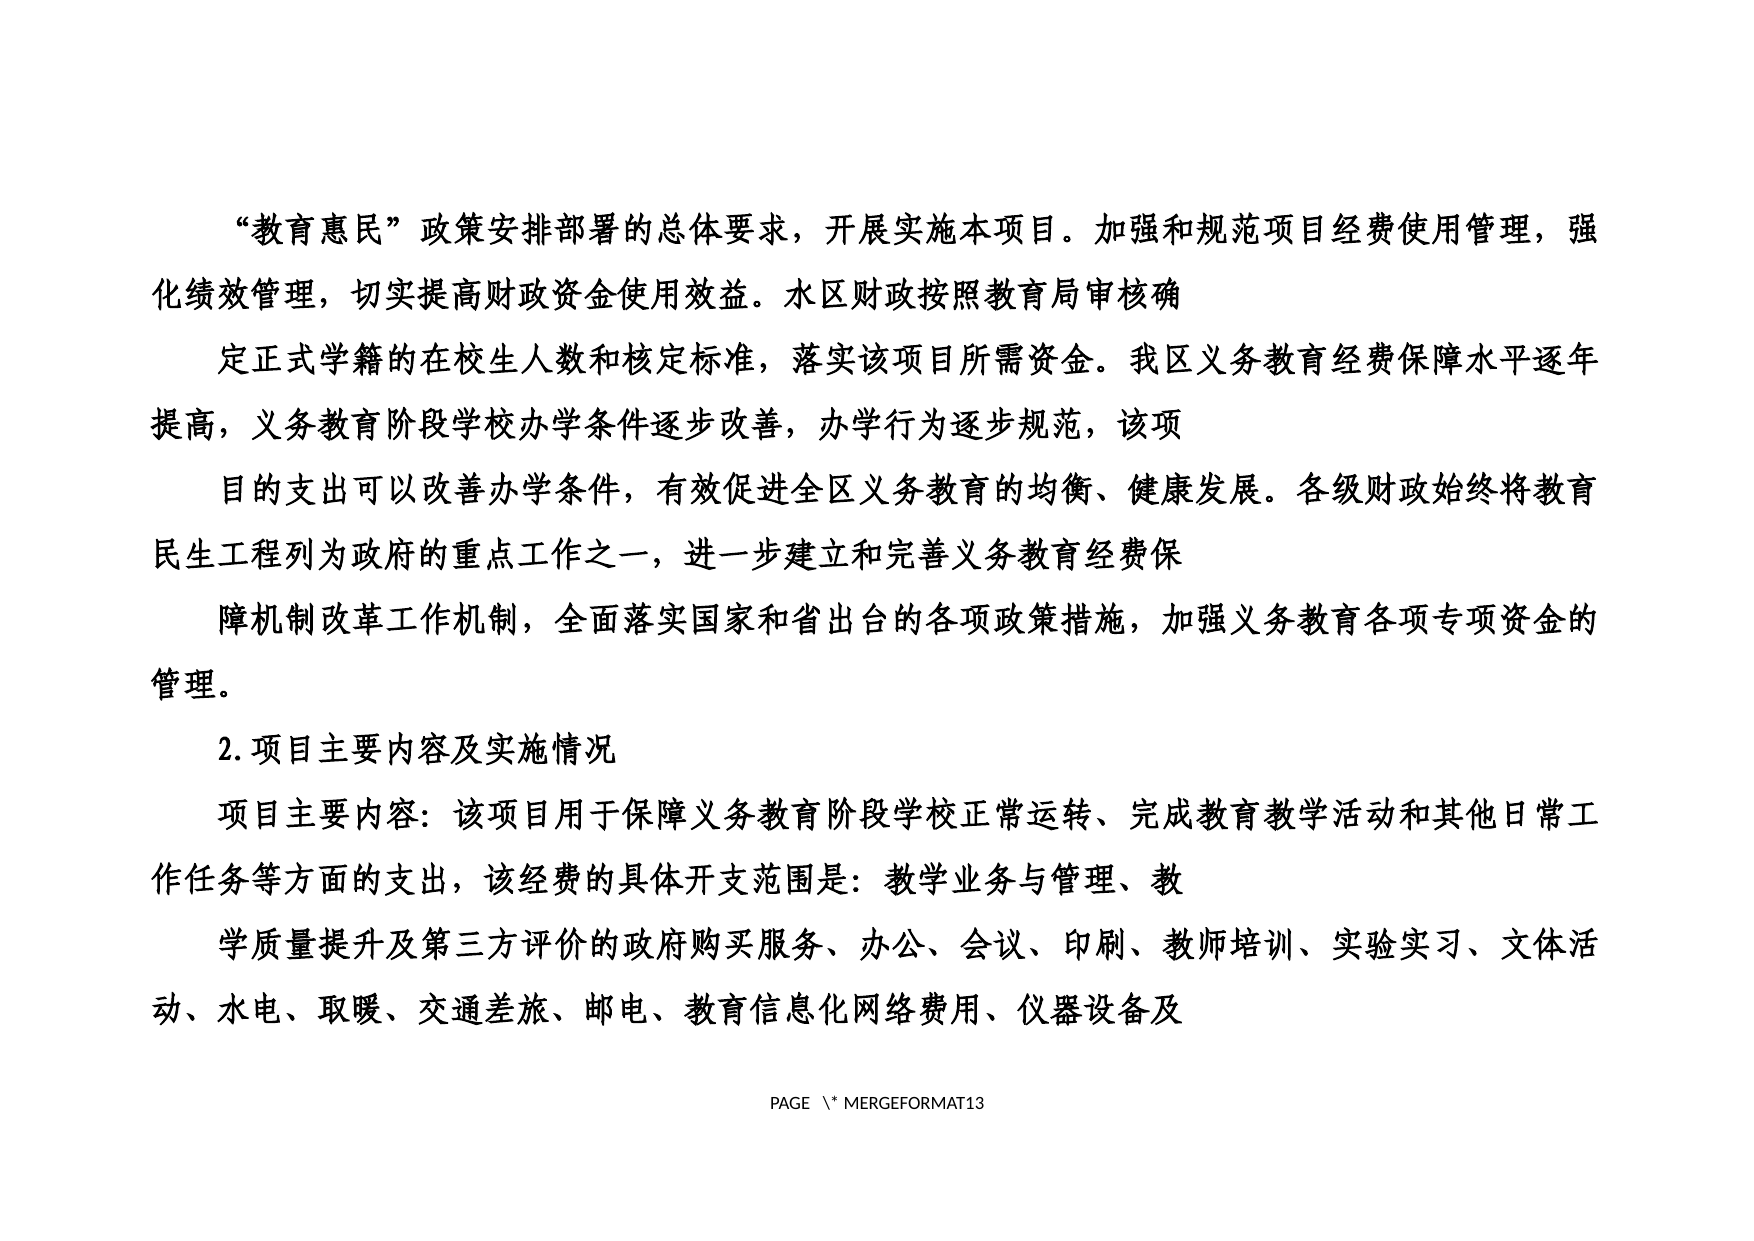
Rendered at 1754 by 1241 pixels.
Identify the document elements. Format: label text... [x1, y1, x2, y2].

text 学质量提升及第三方评价的政府购买服务、办公、会议、印刷、教师培训、实验实习、文体活动、水电、取暖、交通差旅、邮电、教育信息化网络费用、仪器设备及 [150, 909, 1604, 1039]
text “教育惠民”政策安排部署的总体要求，开展实施本项目。加强和规范项目经费使用管理，强化绩效管理，切实提高财政资金使用效益。水区财政按照教育局审核确 [150, 194, 1604, 324]
text 2.项目主要内容及实施情况 [150, 714, 1604, 779]
text 定正式学籍的在校生人数和核定标准，落实该项目所需资金。我区义务教育经费保障水平逐年提高，义务教育阶段学校办学条件逐步改善，办学行为逐步规范，该项 [150, 324, 1604, 454]
text 项目主要内容：该项目用于保障义务教育阶段学校正常运转、完成教育教学活动和其他日常工作任务等方面的支出，该经费的具体开支范围是：教学业务与管理、教 [150, 779, 1604, 909]
text 目的支出可以改善办学条件，有效促进全区义务教育的均衡、健康发展。各级财政始终将教育民生工程列为政府的重点工作之一，进一步建立和完善义务教育经费保 [150, 454, 1604, 584]
text 障机制改革工作机制，全面落实国家和省出台的各项政策措施，加强义务教育各项专项资金的管理。 [150, 584, 1604, 714]
